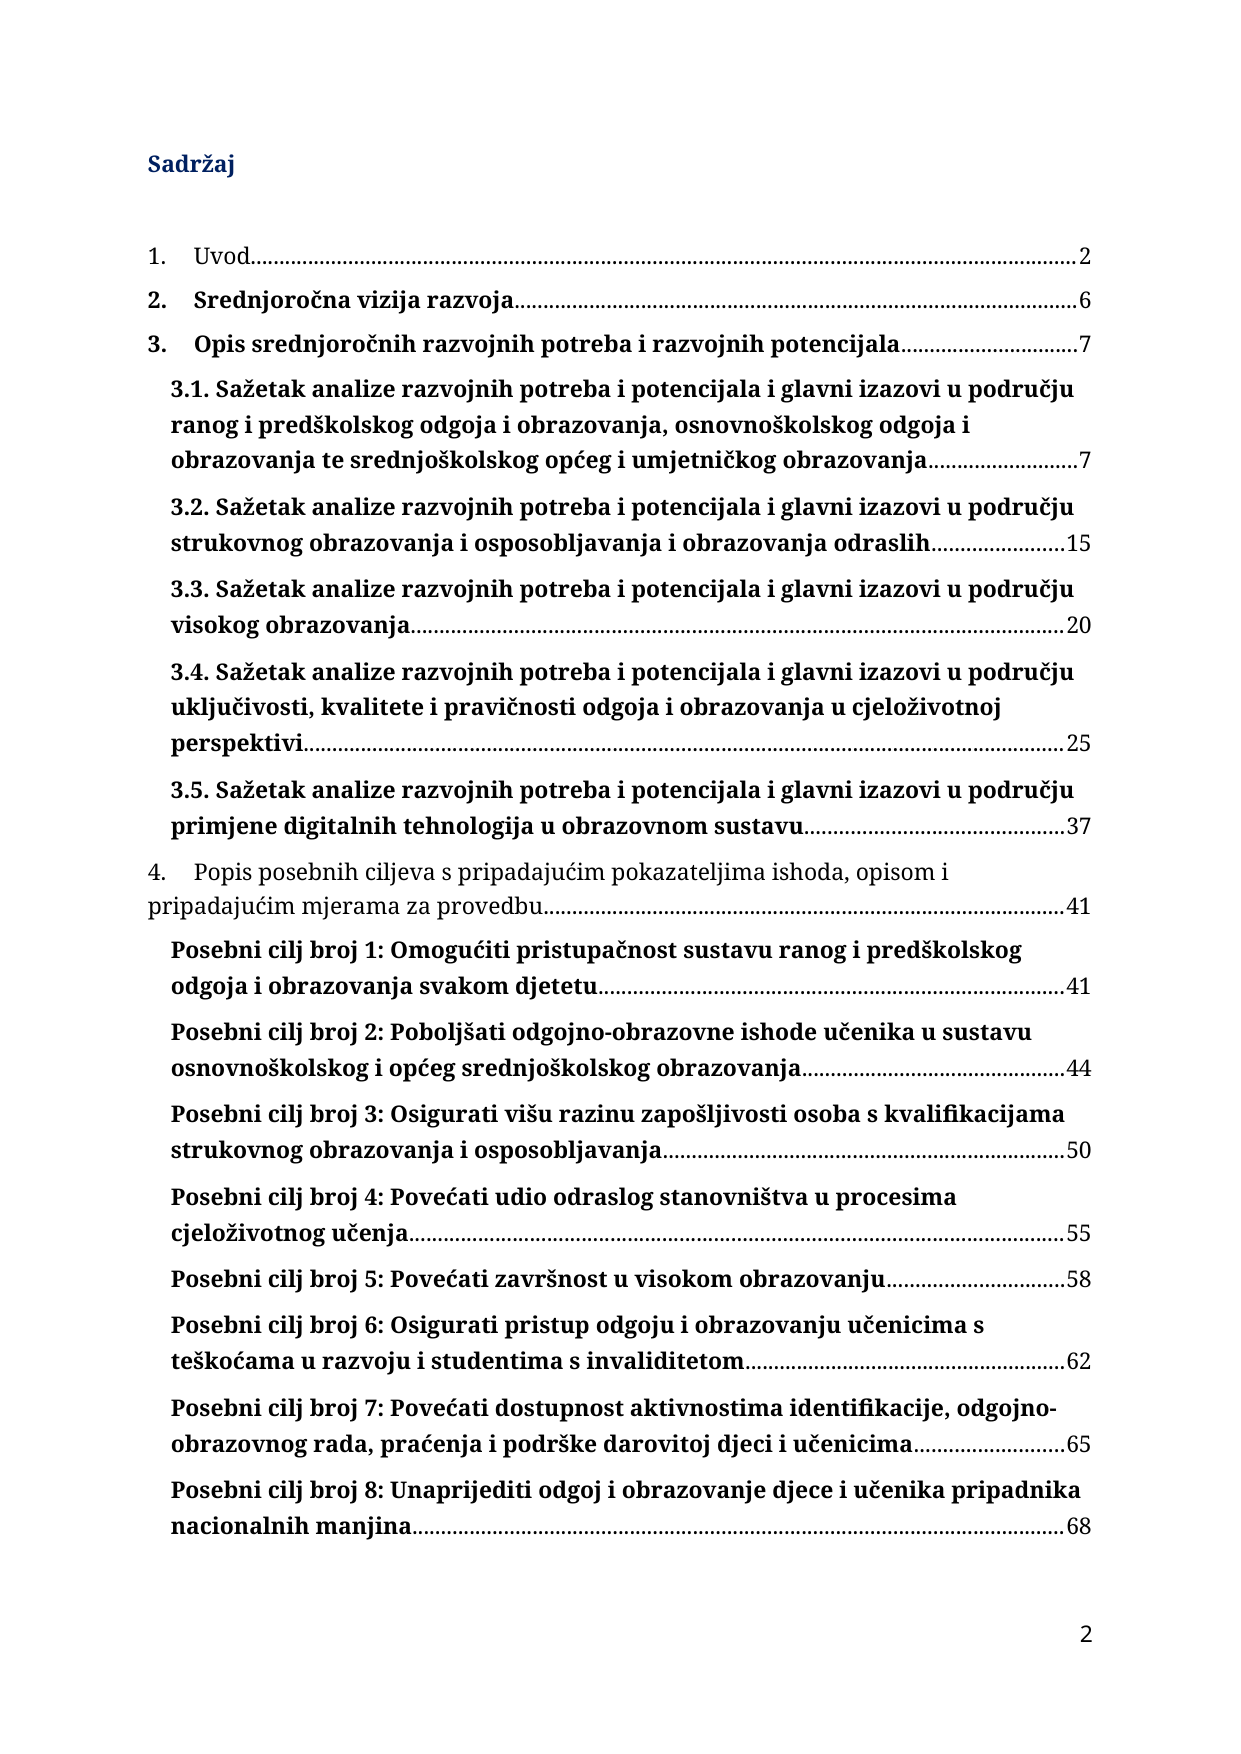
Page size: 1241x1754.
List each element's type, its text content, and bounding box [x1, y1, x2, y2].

text Sadržaj [148, 148, 1093, 179]
